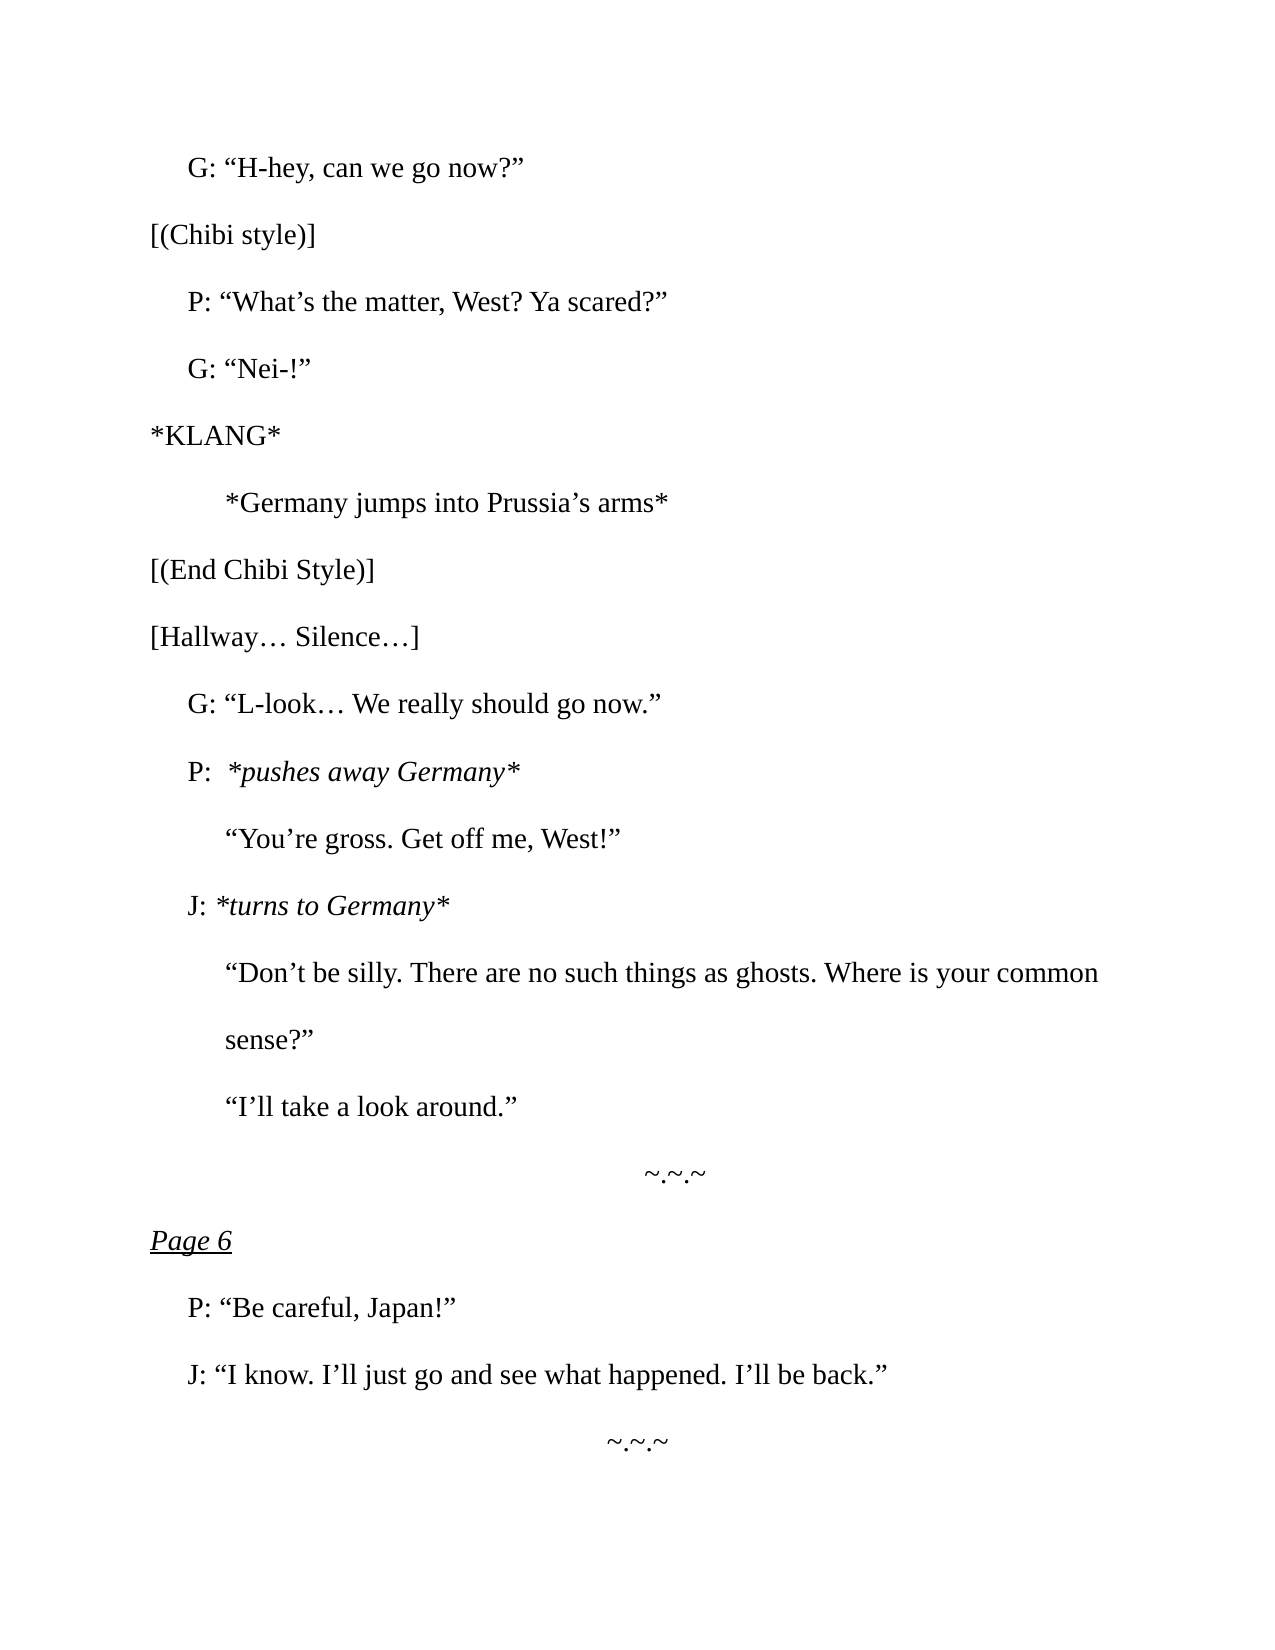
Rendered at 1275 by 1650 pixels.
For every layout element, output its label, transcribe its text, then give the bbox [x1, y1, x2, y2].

text J: “I know. I’ll just go and see what happened. I’ll be back.” [187, 1357, 1125, 1391]
text *KLANG* [150, 418, 1125, 452]
text P: *pushes away Germany* [150, 754, 1125, 787]
text “You’re gross. Get off me, West!” [150, 821, 1125, 854]
text [(Chibi style)] [150, 217, 1125, 251]
text *Germany jumps into Prussia’s arms* [150, 485, 1125, 519]
text G: “L-look… We really should go now.” [150, 687, 1125, 720]
text [Hallway… Silence…] [150, 619, 1125, 653]
text ~.~.~ [225, 1156, 1125, 1190]
text J: *turns to Germany* [150, 888, 1125, 921]
text G: “Nei-!” [150, 351, 1125, 385]
text P: “Be careful, Japan!” [150, 1290, 1125, 1324]
text P: “What’s the matter, West? Ya scared?” [150, 284, 1125, 318]
text ~.~.~ [150, 1424, 1125, 1458]
text Page 6 [150, 1223, 1125, 1257]
text G: “H-hey, can we go now?” [150, 150, 1125, 183]
text “I’ll take a look around.” [225, 1089, 1125, 1123]
text [(End Chibi Style)] [150, 552, 1125, 586]
text “Don’t be silly. There are no such things as ghosts. Where is your common sense?” [225, 955, 1125, 1056]
